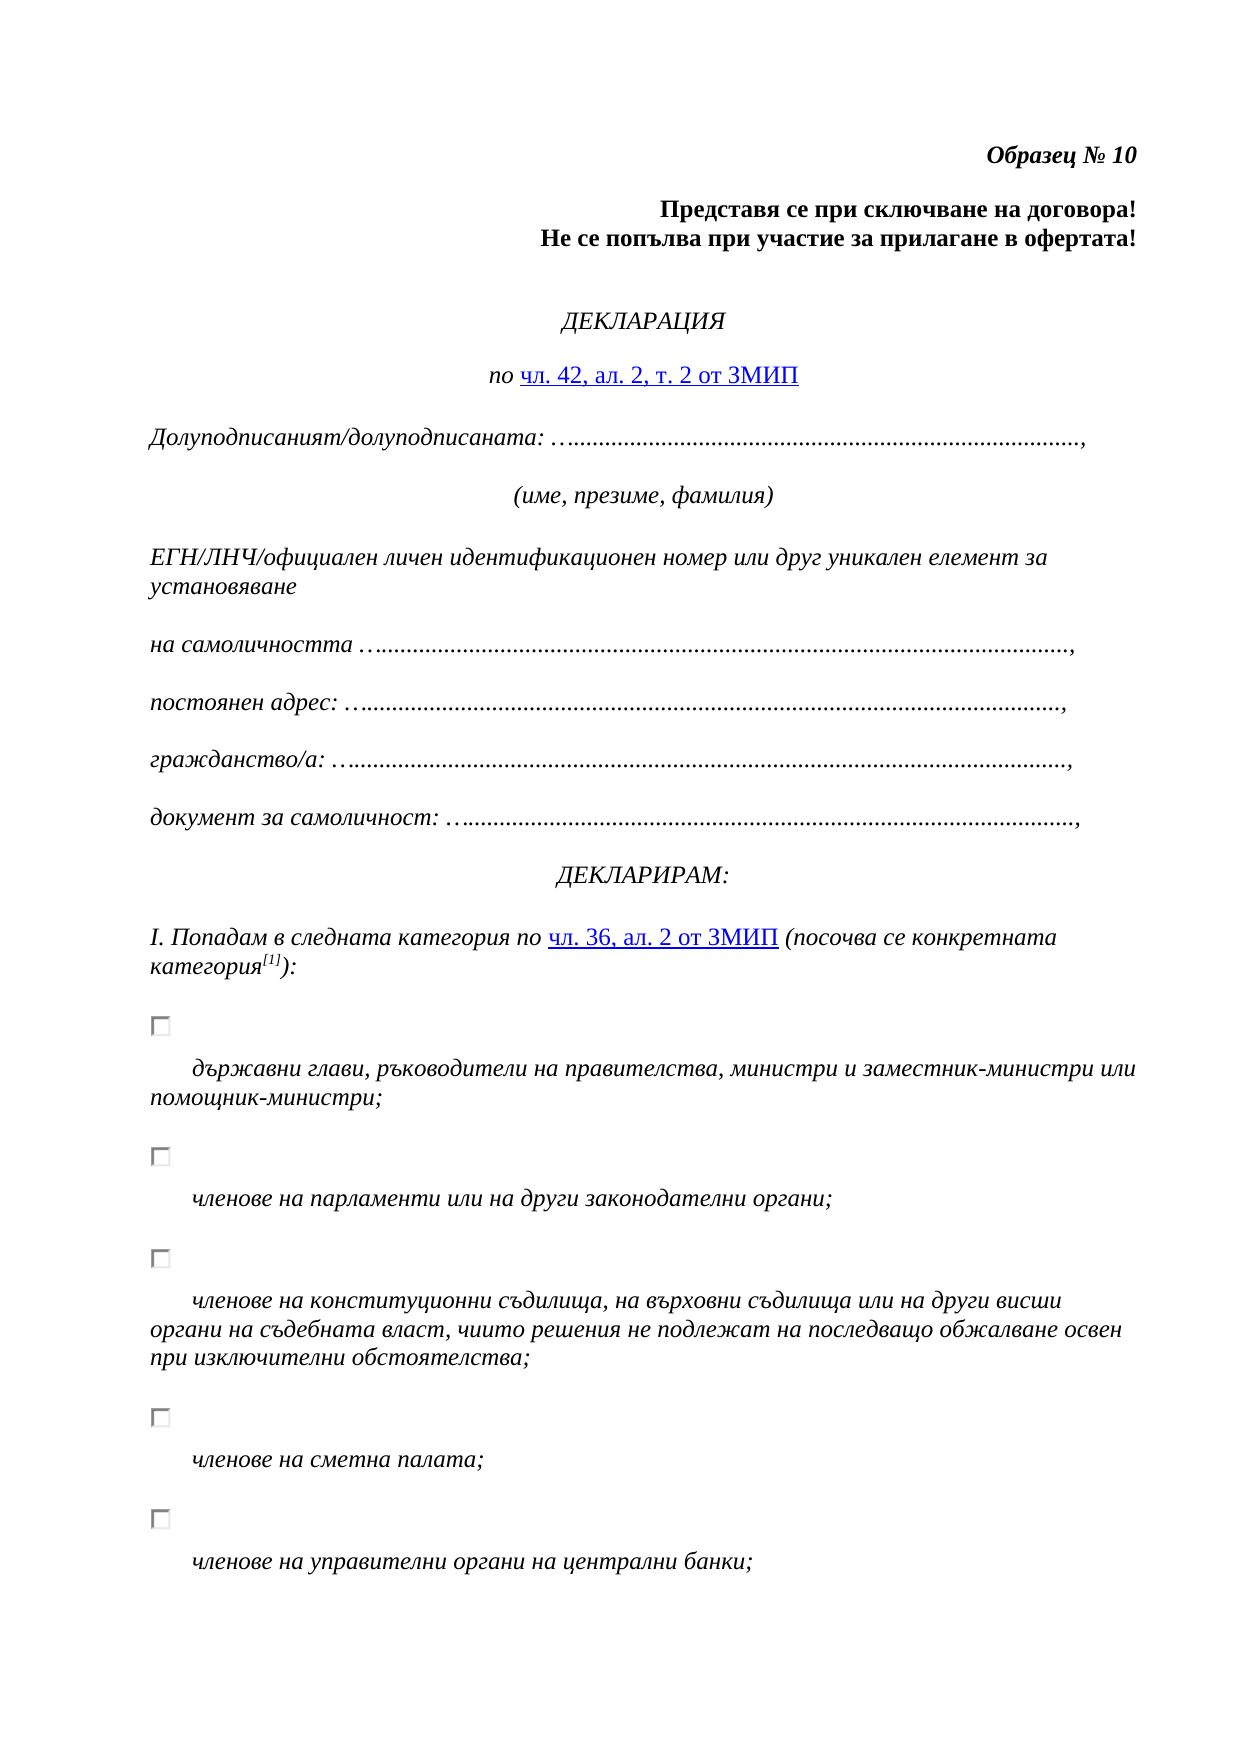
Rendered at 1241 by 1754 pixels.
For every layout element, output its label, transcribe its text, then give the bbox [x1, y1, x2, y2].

text ЕГН/ЛНЧ/официален личен идентификационен номер или друг уникален елемент за установяване [150, 542, 1137, 599]
text (име, презиме, фамилия) [150, 480, 1137, 508]
text държавни глави, ръководители на правителства, министри и заместник-министри или помощник-министри; [150, 1009, 1137, 1110]
text на самоличността ….............................................................................................................., [150, 629, 1137, 657]
text членове на парламенти или на други законодателни органи; [150, 1139, 1137, 1212]
text членове на управителни органи на централни банки; [150, 1502, 1137, 1574]
text постоянен адрес: …..............................................................................................................., [150, 687, 1137, 715]
text Долуподписаният/долуподписаната: …................................................................................., [150, 422, 1137, 451]
text членове на конституционни съдилища, на върховни съдилища или на други висши органи на съдебната власт, чиито решения не подлежат на последващо обжалване освен при изключителни обстоятелства; [150, 1241, 1137, 1371]
text Образец № 10 [150, 141, 1137, 169]
text Не се попълва при участие за прилагане в офертата! [150, 223, 1137, 252]
text Представя се при сключване на договора! [150, 194, 1137, 223]
text ДЕКЛАРИРАМ: [150, 860, 1137, 889]
text членове на сметна палата; [150, 1400, 1137, 1473]
text ДЕКЛАРАЦИЯ [150, 306, 1137, 334]
text гражданство/а: ….................................................................................................................., [150, 744, 1137, 773]
text документ за самоличност: …................................................................................................., [150, 802, 1137, 831]
text по чл. 42, ал. 2, т. 2 от ЗМИП [150, 360, 1137, 388]
text І. Попадам в следната категория по чл. 36, ал. 2 от ЗМИП (посочва се конкретната категория[1]): [150, 922, 1137, 980]
